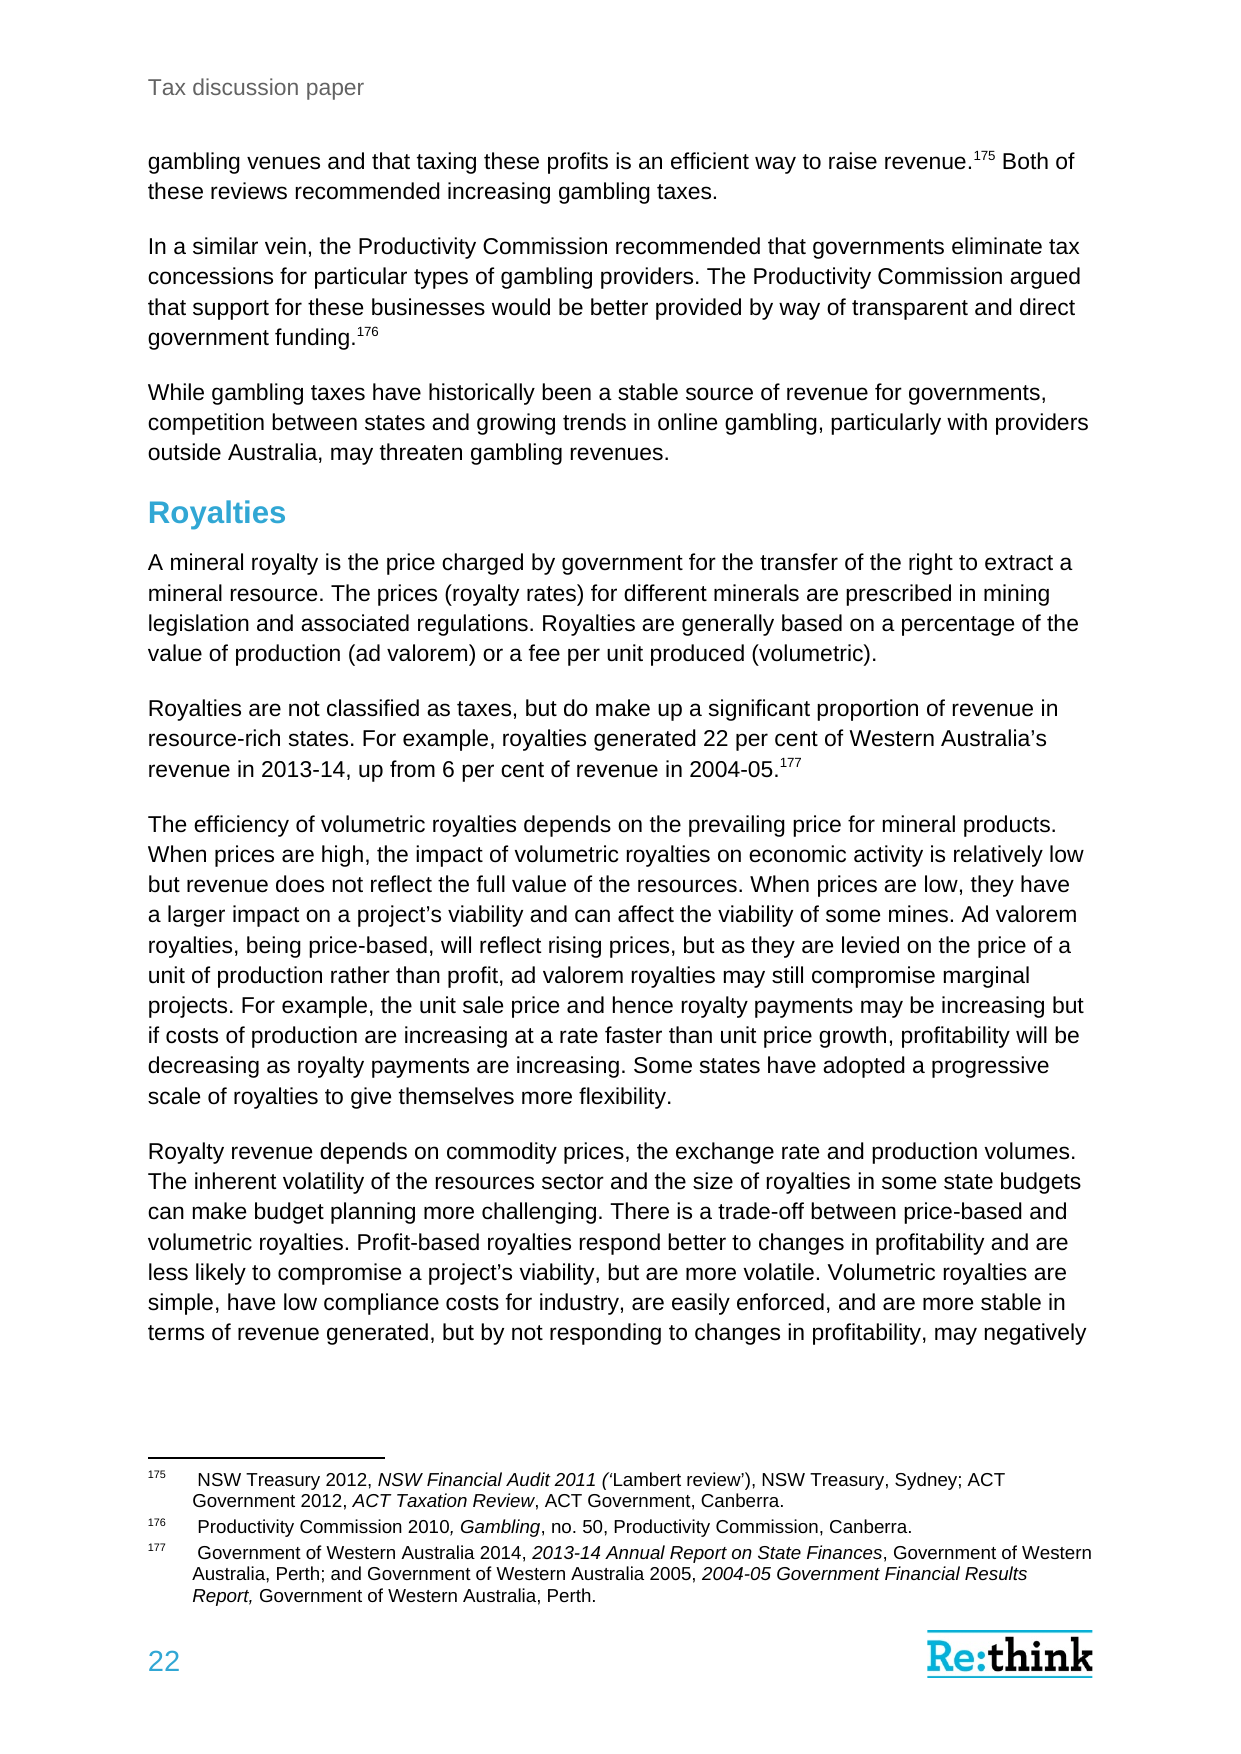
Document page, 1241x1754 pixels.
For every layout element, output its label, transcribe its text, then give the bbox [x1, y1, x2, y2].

subtitle Royalties [148, 494, 1092, 531]
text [148, 148, 1092, 204]
text Royalty revenue depends on commodity prices, the exchange rate and production volumes. The inherent volatility of the resources sector and the size of royalties in some state budgets can make budget planning more challenging. There is a trade-off between price-based and volumetric royalties. Profit-based royalties respond better to changes in profitability and are less likely to compromise a project’s viability, but are more volatile. Volumetric royalties are simple, have low compliance costs for industry, are easily enforced, and are more stable in terms of revenue generated, but by not responding to changes in profitability, may negatively [148, 1138, 1092, 1376]
text A mineral royalty is the price charged by government for the transfer of the right to extract a mineral resource. The prices (royalty rates) for different minerals are prescribed in mining legislation and associated regulations. Royalties are generally based on a percentage of the value of production (ad valorem) or a fee per unit produced (volumetric). [148, 549, 1092, 666]
picture [934, 1645, 945, 1655]
picture [927, 1630, 1093, 1676]
text Royalties are not classified as taxes, but do make up a significant proportion of revenue in resource-rich states. For example, royalties generated 22 per cent of Western Australia’s revenue in 2013-14, up from 6 per cent of revenue in 2004-05. [148, 695, 1092, 782]
text The efficiency of volumetric royalties depends on the prevailing price for mineral products. When prices are high, the impact of volumetric royalties on economic activity is relatively low but revenue does not reflect the full value of the resources. When prices are low, they have a larger impact on a project’s viability and can affect the viability of some mines. Ad valorem royalties, being price-based, will reflect rising prices, but as they are levied on the price of a unit of production rather than profit, ad valorem royalties may still compromise marginal projects. For example, the unit sale price and hence royalty payments may be increasing but if costs of production are increasing at a rate faster than unit price growth, profitability will be decreasing as royalty payments are increasing. Some states have adopted a progressive scale of royalties to give themselves more flexibility. [148, 811, 1092, 1109]
text While gambling taxes have historically been a stable source of revenue for governments, competition between states and growing trends in online gambling, particularly with providers outside Australia, may threaten gambling revenues. [148, 379, 1092, 466]
text In a similar vein, the Productivity Commission recommended that governments eliminate tax concessions for particular types of gambling providers. The Productivity Commission argued that support for these businesses would be better provided by way of transparent and direct government funding. [148, 233, 1092, 350]
